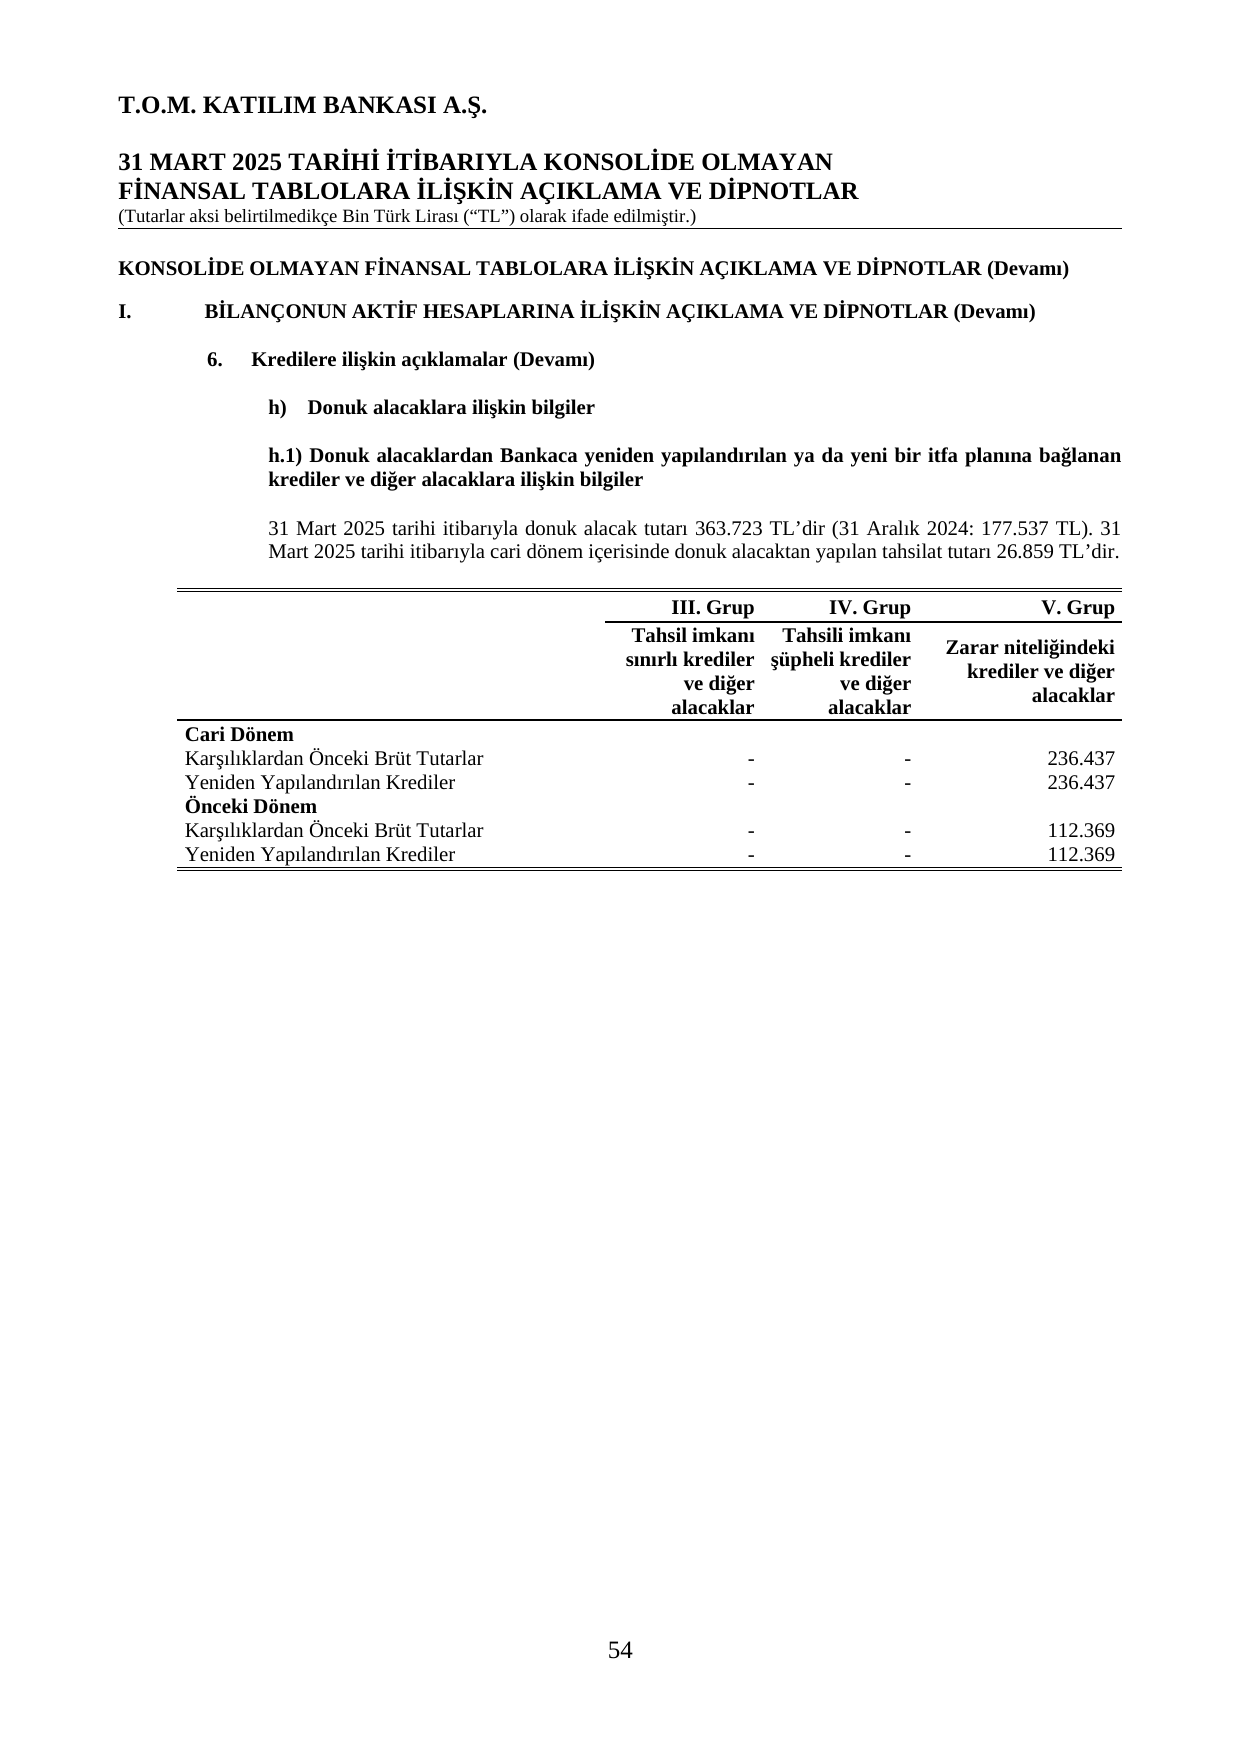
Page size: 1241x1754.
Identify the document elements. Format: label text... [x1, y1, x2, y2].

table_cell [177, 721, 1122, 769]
text 31 Mart 2025 tarihi itibarıyla donuk alacak tutarı 363.723 TL’dir (31 Aralık 2024: 177.537 TL). 31 Mart 2025 tarihi itibarıyla cari dönem içerisinde donuk alacaktan yapılan tahsilat tutarı 26.859 TL’dir. [268, 515, 1122, 563]
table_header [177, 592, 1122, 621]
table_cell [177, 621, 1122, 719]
text h) Donuk alacaklara ilişkin bilgiler [118, 395, 1122, 419]
text h.1) Donuk alacaklardan Bankaca yeniden yapılandırılan ya da yeni bir itfa planına bağlanan krediler ve diğer alacaklara ilişkin bilgiler [268, 443, 1122, 491]
text I. BİLANÇONUN AKTİF HESAPLARINA İLİŞKİN AÇIKLAMA VE DİPNOTLAR (Devamı) [118, 301, 1122, 323]
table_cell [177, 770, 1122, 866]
text KONSOLİDE OLMAYAN FİNANSAL TABLOLARA İLİŞKİN AÇIKLAMA VE DİPNOTLAR (Devamı) [118, 258, 1122, 280]
text 6. Kredilere ilişkin açıklamalar (Devamı) [207, 347, 1122, 371]
